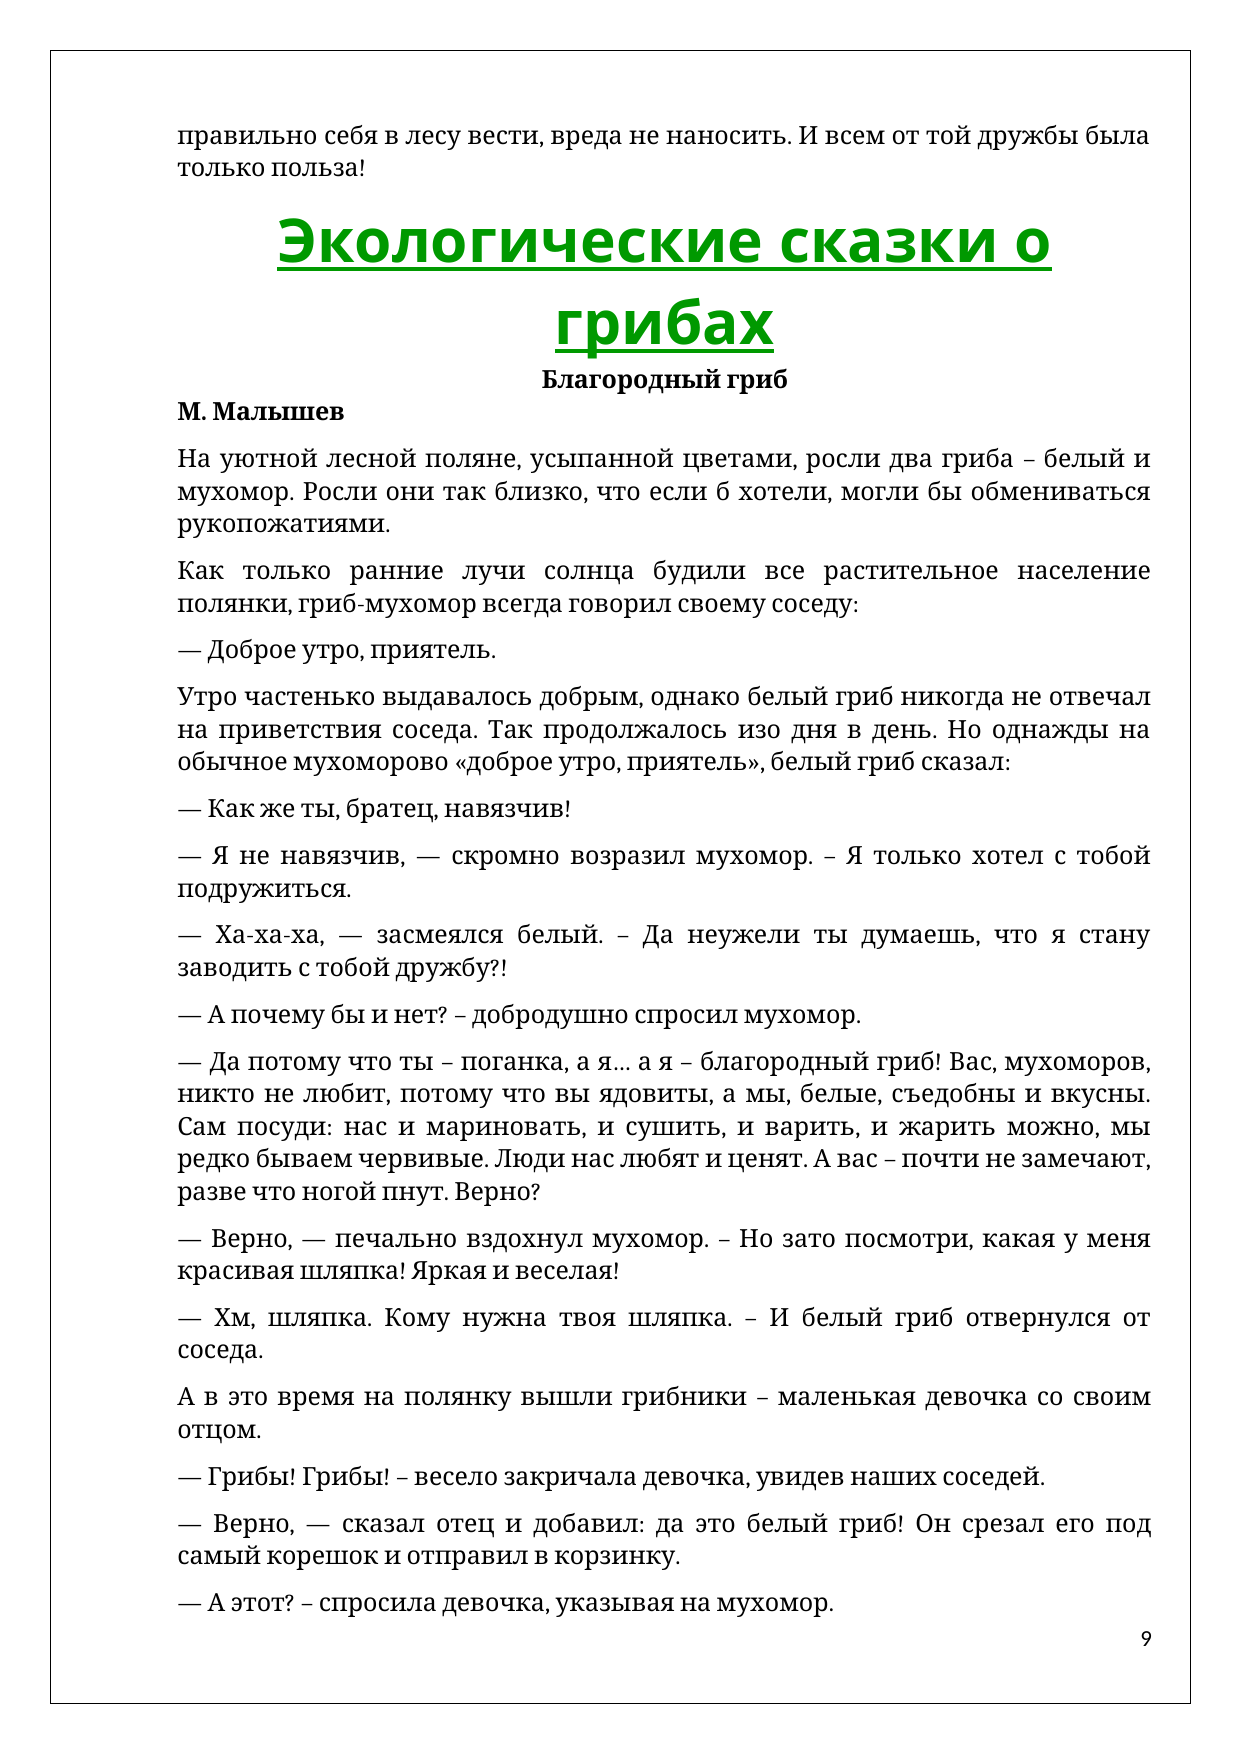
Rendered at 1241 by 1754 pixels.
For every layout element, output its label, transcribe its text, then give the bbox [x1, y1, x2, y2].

text На уютной лесной поляне, усыпанной цветами, росли два гриба – белый и мухомор. Росли они так близко, что если б хотели, могли бы обмениваться рукопожатиями. [177, 441, 1152, 539]
text — Хм, шляпка. Кому нужна твоя шляпка. – И белый гриб отвернулся от соседа. [177, 1300, 1152, 1365]
text — Верно, — печально вздохнул мухомор. – Но зато посмотри, какая у меня красивая шляпка! Яркая и веселая! [177, 1221, 1152, 1286]
text Благородный гриб [177, 362, 1152, 394]
text — Как же ты, братец, навязчив! [177, 791, 1152, 824]
text Утро частенько выдавалось добрым, однако белый гриб никогда не отвечал на приветствия соседа. Так продолжалось изо дня в день. Но однажды на обычное мухоморово «доброе утро, приятель», белый гриб сказал: [177, 679, 1152, 777]
text — Доброе утро, приятель. [177, 633, 1152, 665]
text Как только ранние лучи солнца будили все растительное население полянки, гриб-мухомор всегда говорил своему соседу: [177, 553, 1152, 618]
text — Ха-ха-ха, — засмеялся белый. – Да неужели ты думаешь, что я стану заводить с тобой дружбу?! [177, 918, 1152, 983]
text А в это время на полянку вышли грибники – маленькая девочка со своим отцом. [177, 1379, 1152, 1444]
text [177, 118, 1152, 183]
text — Грибы! Грибы! – весело закричала девочка, увидев наших соседей. [177, 1459, 1152, 1491]
text — А этот? – спросила девочка, указывая на мухомор. [177, 1585, 1152, 1618]
text — А почему бы и нет? – добродушно спросил мухомор. [177, 997, 1152, 1029]
text М. Малышев [177, 394, 1152, 427]
subtitle Экологические сказки о грибах [177, 197, 1152, 362]
text — Да потому что ты – поганка, а я… а я – благородный гриб! Вас, мухоморов, никто не любит, потому что вы ядовиты, а мы, белые, съедобны и вкусны. Сам посуди: нас и мариновать, и сушить, и варить, и жарить можно, мы редко бываем червивые. Люди нас любят и ценят. А вас – почти не замечают, разве что ногой пнут. Верно? [177, 1044, 1152, 1206]
text — Верно, — сказал отец и добавил: да это белый гриб! Он срезал его под самый корешок и отправил в корзинку. [177, 1506, 1152, 1571]
text — Я не навязчив, — скромно возразил мухомор. – Я только хотел с тобой подружиться. [177, 838, 1152, 903]
